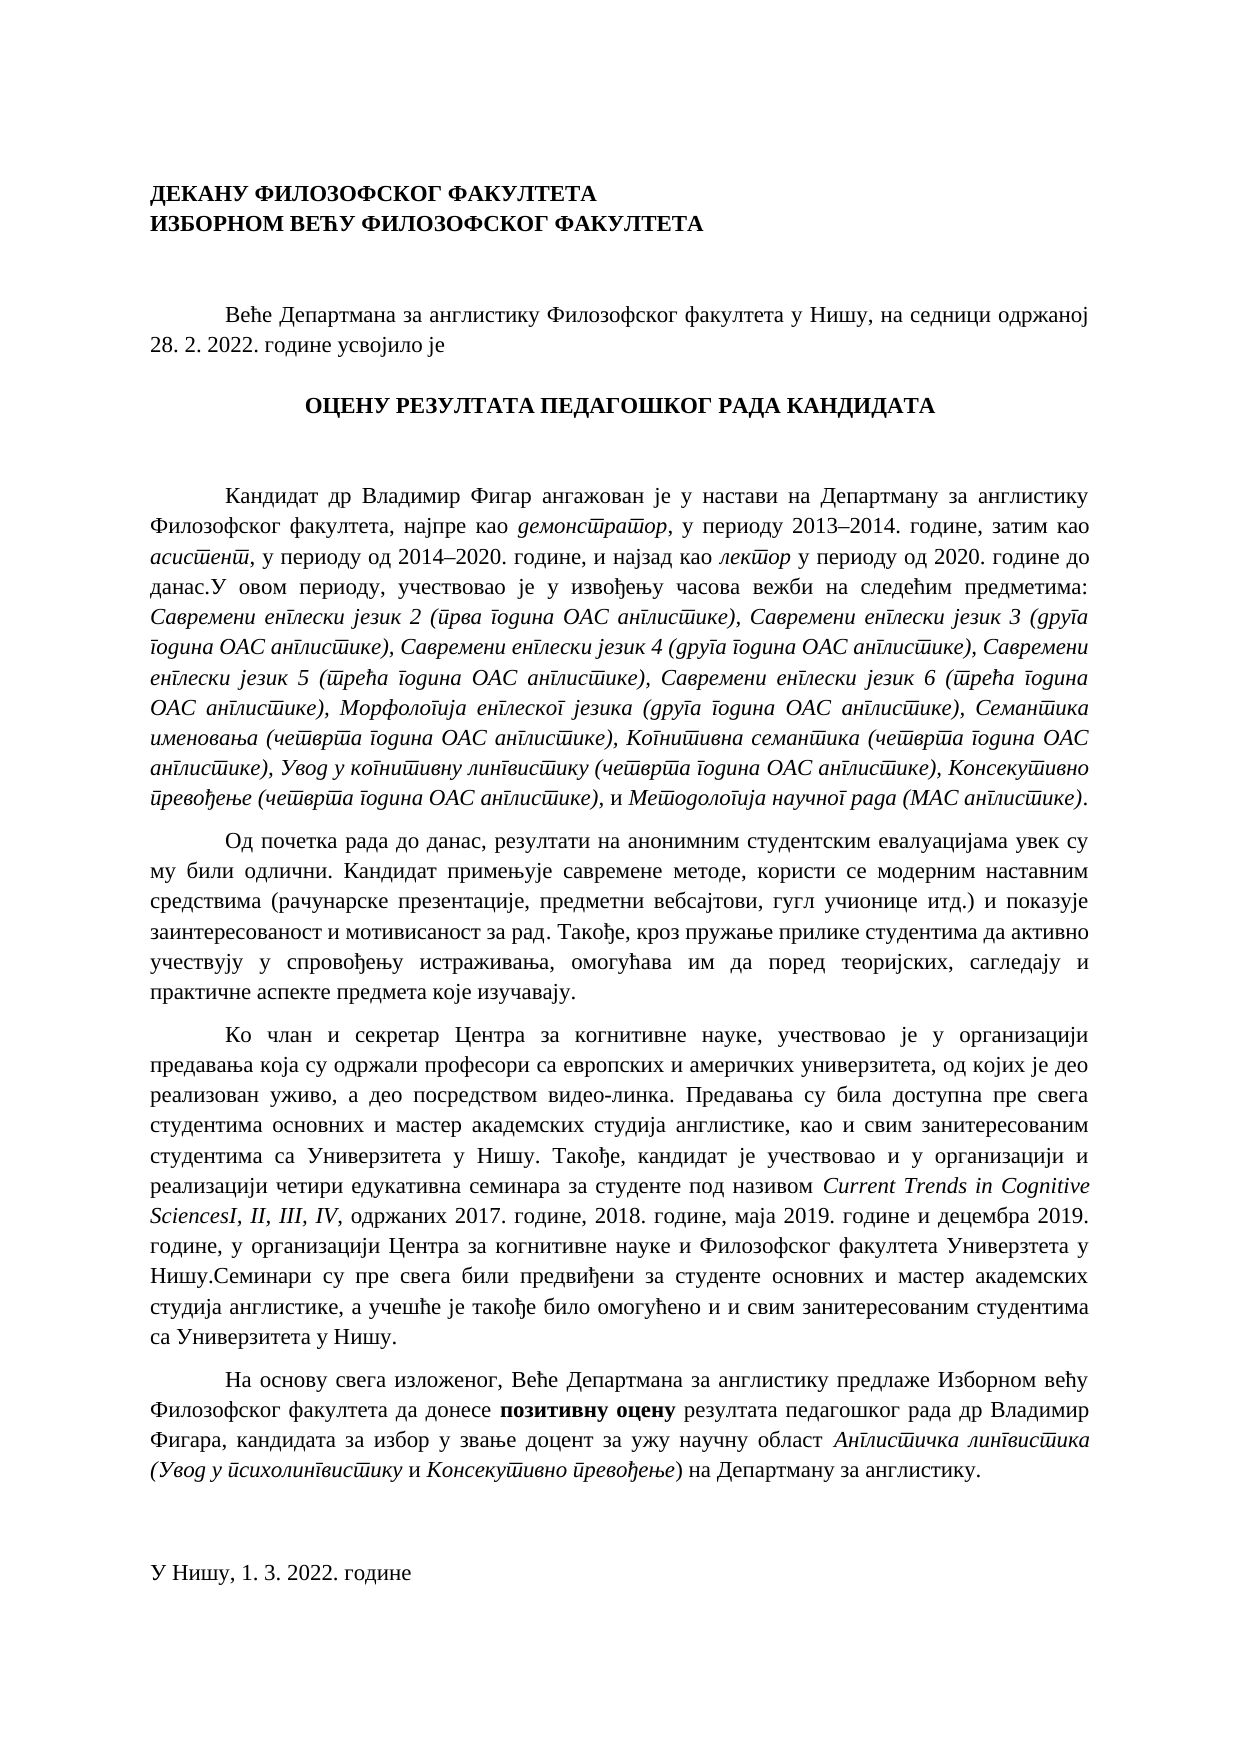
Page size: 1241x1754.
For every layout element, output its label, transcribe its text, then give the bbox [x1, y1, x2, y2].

text Веће Департмана за англистику Филозофског факултета у Нишу, на седници одржаној 28. 2. 2022. године усвојило је [150, 301, 1090, 358]
text У Нишу, 1. 3. 2022. године [150, 1559, 1090, 1586]
text На основу свега изложеног, Веће Департмана за англистику предлаже Изборном већу Филозофског факултета да донесе позитивну оцену резултата педагошког рада др Владимир Фигара, кандидата за избор у звање доцент за ужу научну област Англистичка лингвистика (Увод у психолингвистику и Консекутивно превођење) на Департману за англистику. [150, 1366, 1090, 1483]
text Од почетка рада до данас, резултати на анонимним студентским евалуацијама увек су му били одлични. Кандидат примењује савремене методе, користи се модерним наставним средствима (рачунарске презентације, предметни вебсајтови, гугл учионице итд.) и показује заинтересованост и мотивисаност за рад. Такође, кроз пружање прилике студентима да активно учествују у спровођењу истраживања, омогућава им да поред теоријских, сагледају и практичне аспекте предмета које изучавају. [150, 827, 1090, 1004]
text Кандидат др Владимир Фигар ангажован је у настави на Департману за англистику Филозофског факултета, најпре као демонстратор, у периоду 2013–2014. године, затим као асистент, у периоду од 2014–2020. године, и најзад као лектор у периоду од 2020. године до данас.У овом периоду, учествовао је у извођењу часова вежби на следећим предметима: Савремени енглески језик 2 (прва година ОАС англистике), Савремени енглески језик 3 (друга година ОАС англистике), Савремени енглески језик 4 (друга година ОАС англистике), Савремени енглески језик 5 (трећа година ОАС англистике), Савремени енглески језик 6 (трећа година ОАС англистике), Морфологија енглеског језика (друга година ОАС англистике), Семантика именовања (четврта година ОАС англистике), Когнитивна семантика (четврта година ОАС англистике), Увод у когнитивну лингвистику (четврта година ОАС англистике), Консекутивно превођење (четврта година ОАС англистике), и Методологија научног рада (МАС англистике). [150, 482, 1090, 811]
text Ко члан и секретар Центра за когнитивне науке, учествовао је у организацији предавања која су одржали професори са европских и америчких универзитета, од којих је део реализован уживо, а део посредством видео-линка. Предавања су била доступна пре свега студентима основних и мастер академских студија англистике, као и свим занитересованим студентима са Универзитета у Нишу. Такође, кандидат је учествовао и у организацији и реализацији четири едукативна семинара за студенте под називом Current Trends in Cognitive SciencesI, II, III, IV, одржаних 2017. године, 2018. године, маја 2019. године и децембра 2019. године, у организацији Центра за когнитивне науке и Филозофског факултета Универзтета у Нишу.Семинари су пре свега били предвиђени за студенте основних и мастер академских студија англистике, а учешће је такође било омогућено и и свим занитересованим студентима са Универзитета у Нишу. [150, 1021, 1090, 1349]
text ДЕКАНУ ФИЛОЗОФСКОГ ФАКУЛТЕТА [150, 180, 1090, 207]
subtitle ОЦЕНУ РЕЗУЛТАТА ПЕДАГОШКОГ РАДА КАНДИДАТА [150, 392, 1090, 418]
text ИЗБОРНОМ ВЕЋУ ФИЛОЗОФСКОГ ФАКУЛТЕТА [150, 210, 1090, 237]
